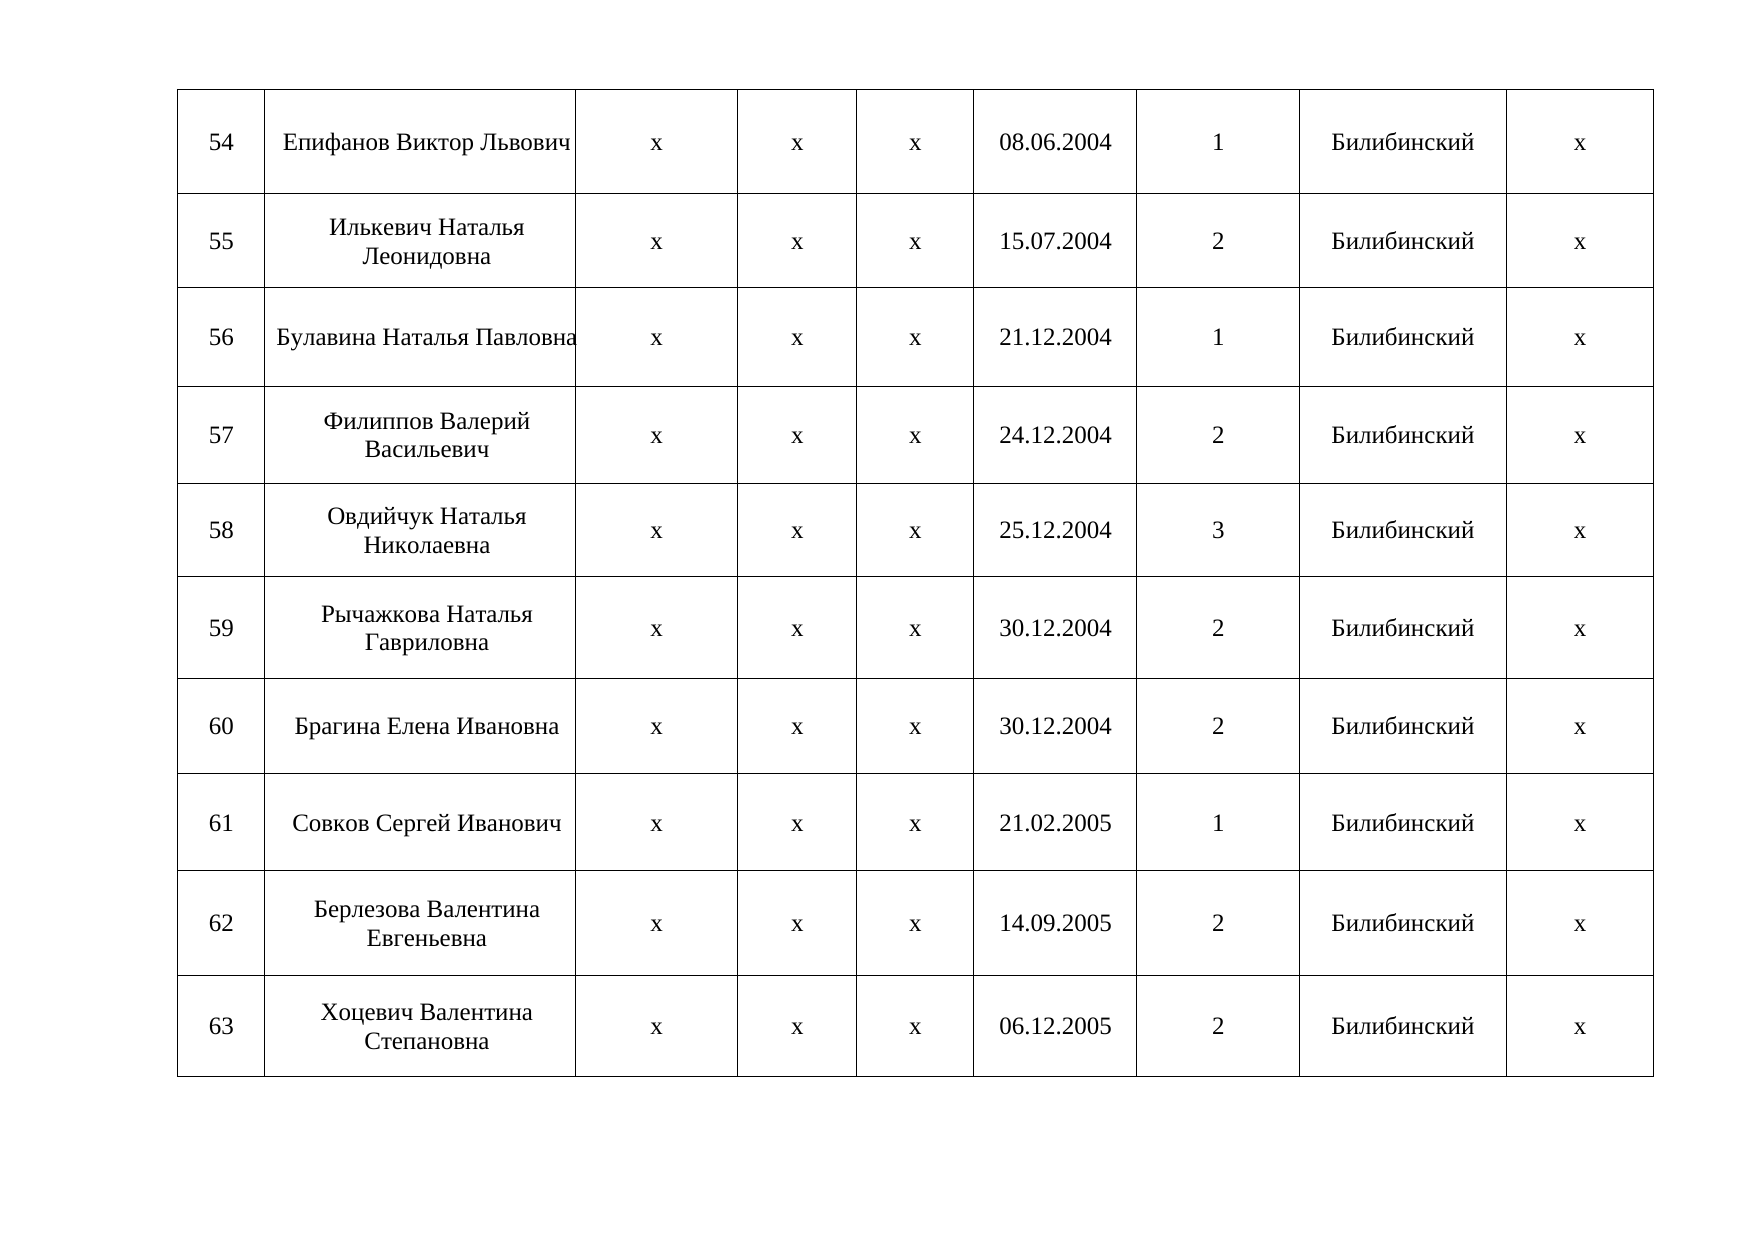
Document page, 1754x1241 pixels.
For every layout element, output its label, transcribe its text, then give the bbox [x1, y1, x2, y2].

table_cell х [1507, 871, 1653, 974]
table_cell х [738, 679, 856, 773]
table_cell х [738, 387, 856, 482]
table_cell Илькевич Наталья Леонидовна [265, 194, 575, 287]
table_cell х [738, 288, 856, 386]
table_cell х [576, 577, 737, 678]
table_cell 60 [178, 679, 264, 773]
table_cell 2 [1137, 194, 1299, 287]
table_cell 3 [1137, 484, 1299, 576]
table_cell х [1507, 387, 1653, 482]
table_cell 59 [178, 577, 264, 678]
table_cell х [1507, 288, 1653, 386]
table_cell 2 [1137, 976, 1299, 1076]
table_cell 30.12.2004 [974, 679, 1136, 773]
table_cell х [1507, 484, 1653, 576]
table_cell х [576, 90, 737, 193]
table_cell Билибинский [1300, 577, 1506, 678]
table_cell х [857, 387, 973, 482]
table_cell 1 [1137, 90, 1299, 193]
table_cell Билибинский [1300, 871, 1506, 974]
table_cell х [857, 774, 973, 870]
table_cell Филиппов Валерий Васильевич [265, 387, 575, 482]
table_cell Совков Сергей Иванович [265, 774, 575, 870]
table_cell Билибинский [1300, 194, 1506, 287]
table_cell 62 [178, 871, 264, 974]
table_cell х [738, 484, 856, 576]
table_cell Билибинский [1300, 484, 1506, 576]
table_cell Брагина Елена Ивановна [265, 679, 575, 773]
table_cell Билибинский [1300, 288, 1506, 386]
table_cell Рычажкова Наталья Гавриловна [265, 577, 575, 678]
table_cell 56 [178, 288, 264, 386]
table_cell х [1507, 194, 1653, 287]
table_cell х [576, 679, 737, 773]
table_cell х [738, 577, 856, 678]
table_cell Билибинский [1300, 90, 1506, 193]
table_cell 21.02.2005 [974, 774, 1136, 870]
table_cell х [1507, 90, 1653, 193]
table_cell х [857, 871, 973, 974]
table_cell Хоцевич Валентина Степановна [265, 976, 575, 1076]
table_cell 58 [178, 484, 264, 576]
table_cell х [1507, 976, 1653, 1076]
table_cell 25.12.2004 [974, 484, 1136, 576]
table_cell х [738, 194, 856, 287]
table_cell х [857, 288, 973, 386]
table_cell х [1507, 774, 1653, 870]
table_cell х [576, 484, 737, 576]
table_cell Билибинский [1300, 679, 1506, 773]
table_cell х [576, 194, 737, 287]
table_cell х [738, 976, 856, 1076]
table_cell х [576, 976, 737, 1076]
table_cell х [857, 679, 973, 773]
table_cell х [1507, 679, 1653, 773]
table_cell 1 [1137, 288, 1299, 386]
table_cell 06.12.2005 [974, 976, 1136, 1076]
table_cell 63 [178, 976, 264, 1076]
table_cell 55 [178, 194, 264, 287]
table_cell Епифанов Виктор Львович [265, 90, 575, 193]
table_cell 2 [1137, 387, 1299, 482]
table_cell 61 [178, 774, 264, 870]
table_cell х [738, 90, 856, 193]
table_cell Билибинский [1300, 976, 1506, 1076]
table_cell х [857, 484, 973, 576]
table_cell Овдийчук Наталья Николаевна [265, 484, 575, 576]
table_cell х [738, 871, 856, 974]
table_cell х [576, 288, 737, 386]
table_cell х [857, 90, 973, 193]
table_cell 30.12.2004 [974, 577, 1136, 678]
table_cell 57 [178, 387, 264, 482]
table_cell х [857, 194, 973, 287]
table_cell Берлезова Валентина Евгеньевна [265, 871, 575, 974]
table_cell х [576, 774, 737, 870]
table_cell х [738, 774, 856, 870]
table_cell х [857, 976, 973, 1076]
table_cell 21.12.2004 [974, 288, 1136, 386]
table_cell 24.12.2004 [974, 387, 1136, 482]
table_cell 15.07.2004 [974, 194, 1136, 287]
table_cell х [1507, 577, 1653, 678]
table_cell 54 [178, 90, 264, 193]
table_cell Билибинский [1300, 387, 1506, 482]
table_cell 2 [1137, 679, 1299, 773]
table_cell Билибинский [1300, 774, 1506, 870]
table_cell 08.06.2004 [974, 90, 1136, 193]
table_cell 2 [1137, 577, 1299, 678]
table_cell Булавина Наталья Павловна [265, 288, 575, 386]
table_cell 2 [1137, 871, 1299, 974]
table_cell 14.09.2005 [974, 871, 1136, 974]
table_cell х [857, 577, 973, 678]
table_cell х [576, 387, 737, 482]
table_cell 1 [1137, 774, 1299, 870]
table_cell х [576, 871, 737, 974]
